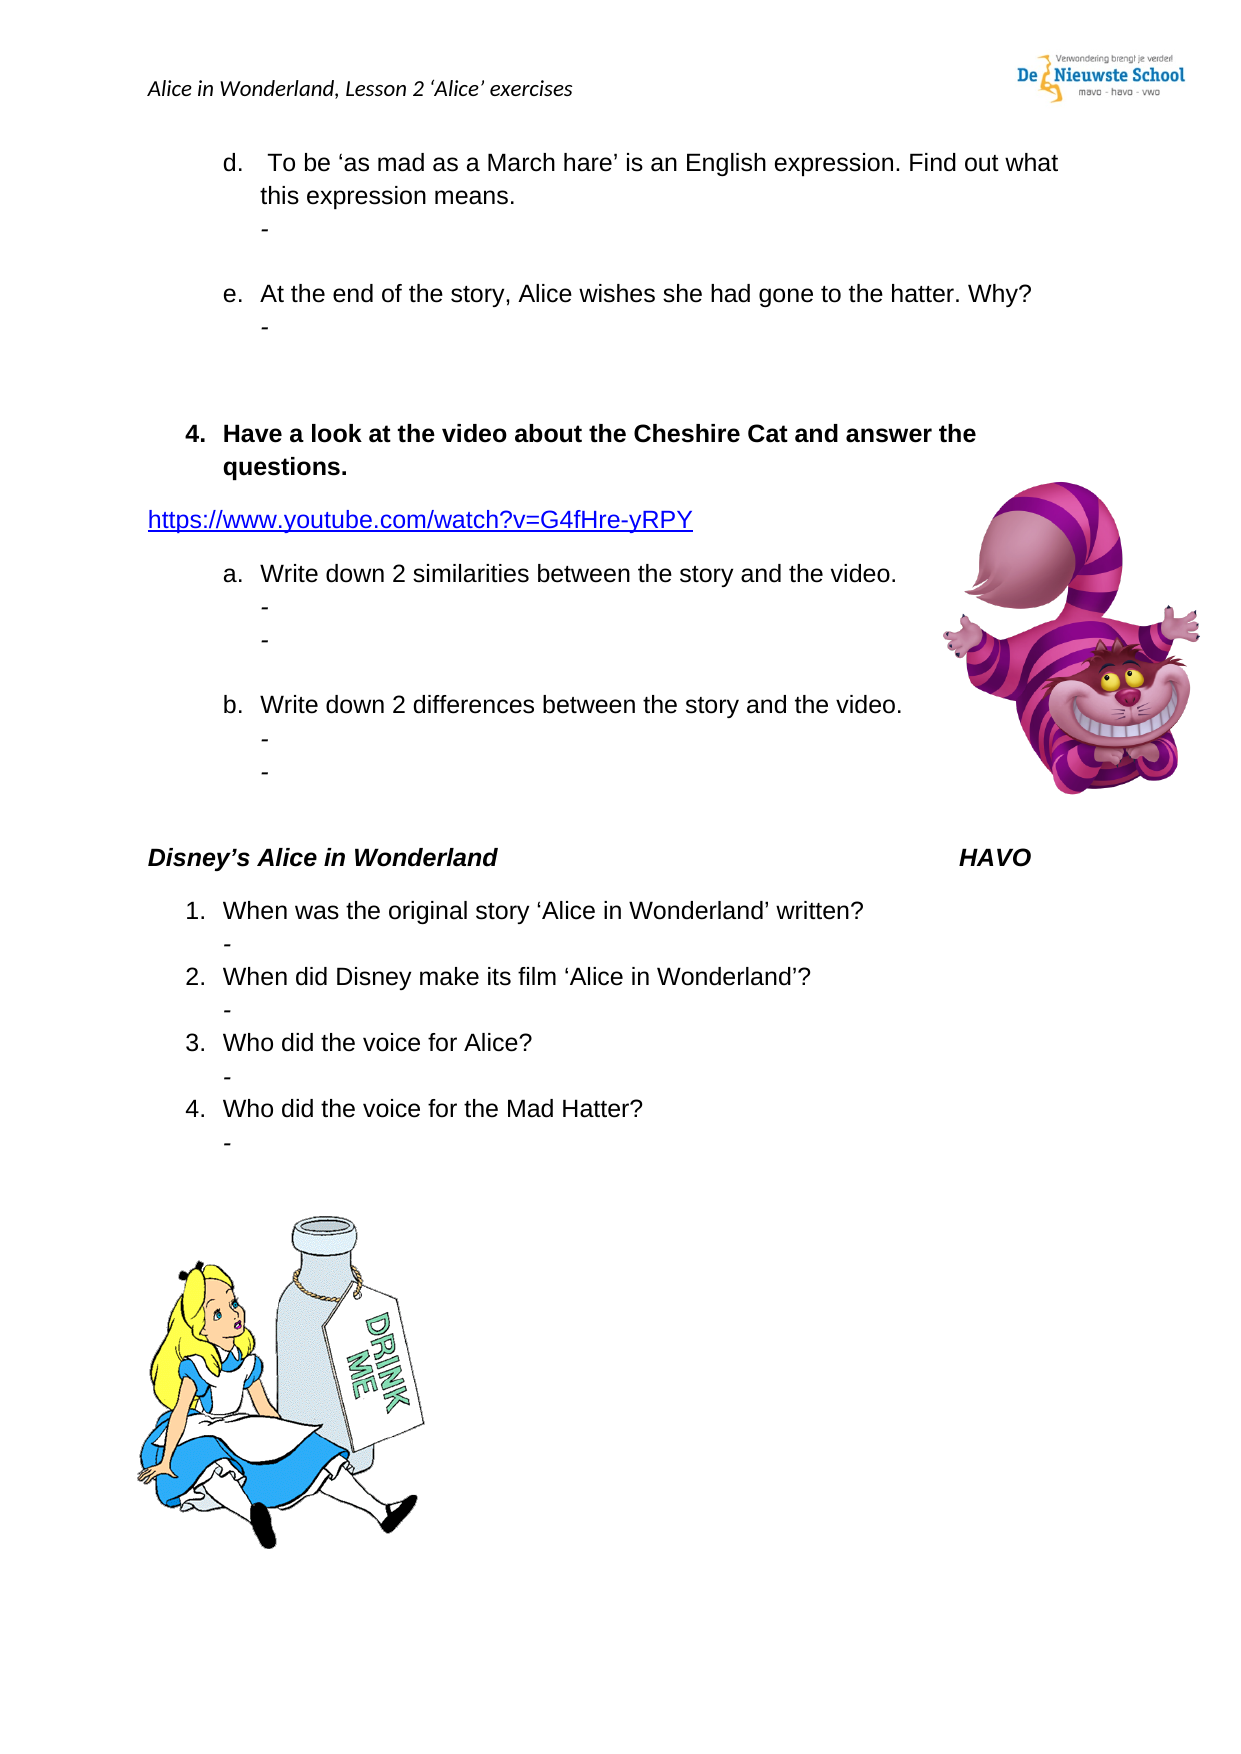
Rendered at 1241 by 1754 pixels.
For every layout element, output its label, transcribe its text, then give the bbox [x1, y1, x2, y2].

list To be ‘as mad as a March hare’ is an English expression. Find out what this expression means. - [223, 148, 1093, 274]
picture [1014, 44, 1187, 109]
text https://www.youtube.com/watch?v=G4fHre-yRPY [148, 506, 934, 534]
list Write down 2 differences between the story and the video. - - [223, 691, 1093, 817]
list Have a look at the video about the Cheshire Cat and answer the questions. [185, 419, 1093, 480]
list Who did the voice for the Mad Hatter? - [185, 1094, 1093, 1156]
list Write down 2 similarities between the story and the video. - - [223, 559, 934, 686]
text Disney’s Alice in Wonderland HAVO [148, 842, 1093, 871]
list At the end of the story, Alice wishes she had gone to the hatter. Why? - [223, 279, 1093, 341]
list When did Disney make its film ‘Alice in Wonderland’? - [185, 962, 1093, 1024]
list Who did the voice for Alice? - [185, 1028, 1093, 1090]
picture [132, 1208, 426, 1552]
picture [934, 469, 1214, 813]
list When was the original story ‘Alice in Wonderland’ written? - [185, 896, 1093, 958]
